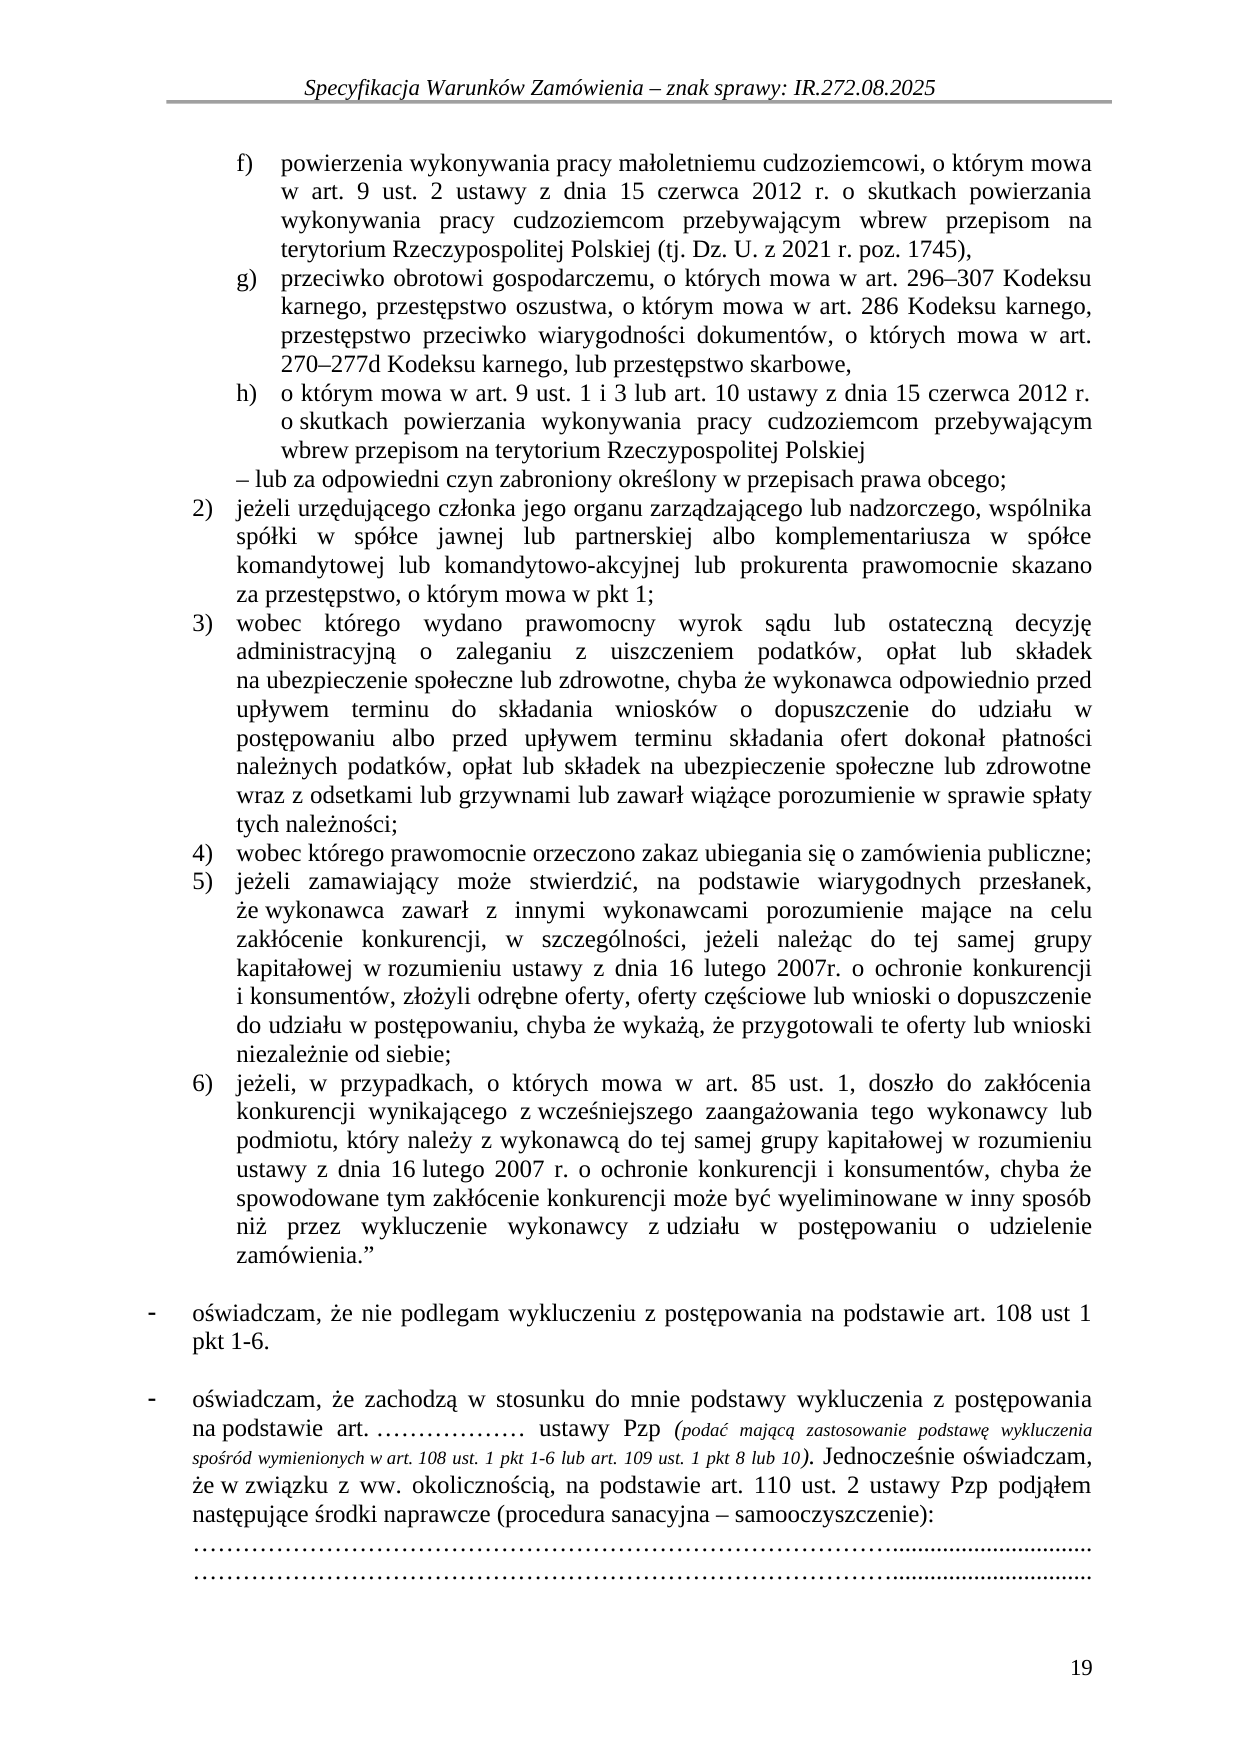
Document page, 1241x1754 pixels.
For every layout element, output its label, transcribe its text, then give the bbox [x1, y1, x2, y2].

list jeżeli zamawiający może stwierdzić, na podstawie wiarygodnych przesłanek, że wykonawca zawarł z innymi wykonawcami porozumienie mające na celu zakłócenie konkurencji, w szczególności, jeżeli należąc do tej samej grupy kapitałowej w rozumieniu ustawy z dnia 16 lutego 2007r. o ochronie konkurencji i konsumentów, złożyli odrębne oferty, oferty częściowe lub wnioski o dopuszczenie do udziału w postępowaniu, chyba że wykażą, że przygotowali te oferty lub wnioski niezależnie od siebie; [192, 866, 1093, 1068]
list oświadczam, że zachodzą w stosunku do mnie podstawy wykluczenia z postępowania na podstawie art. ……………… ustawy Pzp (podać mającą zastosowanie podstawę wykluczenia spośród wymienionych w art. 108 ust. 1 pkt 1-6 lub art. 109 ust. 1 pkt 8 lub 10). Jednocześnie oświadczam, że w związku z ww. okolicznością, na podstawie art. 110 ust. 2 ustawy Pzp podjąłem następujące środki naprawcze (procedura sanacyjna – samooczyszczenie): [148, 1384, 1093, 1528]
list jeżeli urzędującego członka jego organu zarządzającego lub nadzorczego, wspólnika spółki w spółce jawnej lub partnerskiej albo komplementariusza w spółce komandytowej lub komandytowo-akcyjnej lub prokurenta prawomocnie skazano za przestępstwo, o którym mowa w pkt 1; [192, 493, 1093, 608]
list wobec którego prawomocnie orzeczono zakaz ubiegania się o zamówienia publiczne; [192, 838, 1093, 866]
list jeżeli, w przypadkach, o których mowa w art. 85 ust. 1, doszło do zakłócenia konkurencji wynikającego z wcześniejszego zaangażowania tego wykonawcy lub podmiotu, który należy z wykonawcą do tej samej grupy kapitałowej w rozumieniu ustawy z dnia 16 lutego 2007 r. o ochronie konkurencji i konsumentów, chyba że spowodowane tym zakłócenie konkurencji może być wyeliminowane w inny sposób niż przez wykluczenie wykonawcy z udziału w postępowaniu o udzielenie zamówienia.” [192, 1068, 1093, 1269]
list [192, 1528, 1093, 1556]
list przeciwko obrotowi gospodarczemu, o których mowa w art. 296–307 Kodeksu karnego, przestępstwo oszustwa, o którym mowa w art. 286 Kodeksu karnego, przestępstwo przeciwko wiarygodności dokumentów, o których mowa w art. 270–277d Kodeksu karnego, lub przestępstwo skarbowe, [236, 263, 1093, 378]
list oświadczam, że nie podlegam wykluczeniu z postępowania na podstawie art. 108 ust 1 pkt 1-6. [148, 1298, 1093, 1355]
list wobec którego wydano prawomocny wyrok sądu lub ostateczną decyzję administracyjną o zaleganiu z uiszczeniem podatków, opłat lub składek na ubezpieczenie społeczne lub zdrowotne, chyba że wykonawca odpowiednio przed upływem terminu do składania wniosków o dopuszczenie do udziału w postępowaniu albo przed upływem terminu składania ofert dokonał płatności należnych podatków, opłat lub składek na ubezpieczenie społeczne lub zdrowotne wraz z odsetkami lub grzywnami lub zawarł wiążące porozumienie w sprawie spłaty tych należności; [192, 608, 1093, 838]
text – lub za odpowiedni czyn zabroniony określony w przepisach prawa obcego; [236, 464, 1093, 493]
list o którym mowa w art. 9 ust. 1 i 3 lub art. 10 ustawy z dnia 15 czerwca 2012 r. o skutkach powierzania wykonywania pracy cudzoziemcom przebywającym wbrew przepisom na terytorium Rzeczypospolitej Polskiej [236, 378, 1093, 464]
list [192, 1556, 1093, 1585]
list powierzenia wykonywania pracy małoletniemu cudzoziemcowi, o którym mowa w art. 9 ust. 2 ustawy z dnia 15 czerwca 2012 r. o skutkach powierzania wykonywania pracy cudzoziemcom przebywającym wbrew przepisom na terytorium Rzeczypospolitej Polskiej (tj. Dz. U. z 2021 r. poz. 1745), [236, 148, 1093, 263]
